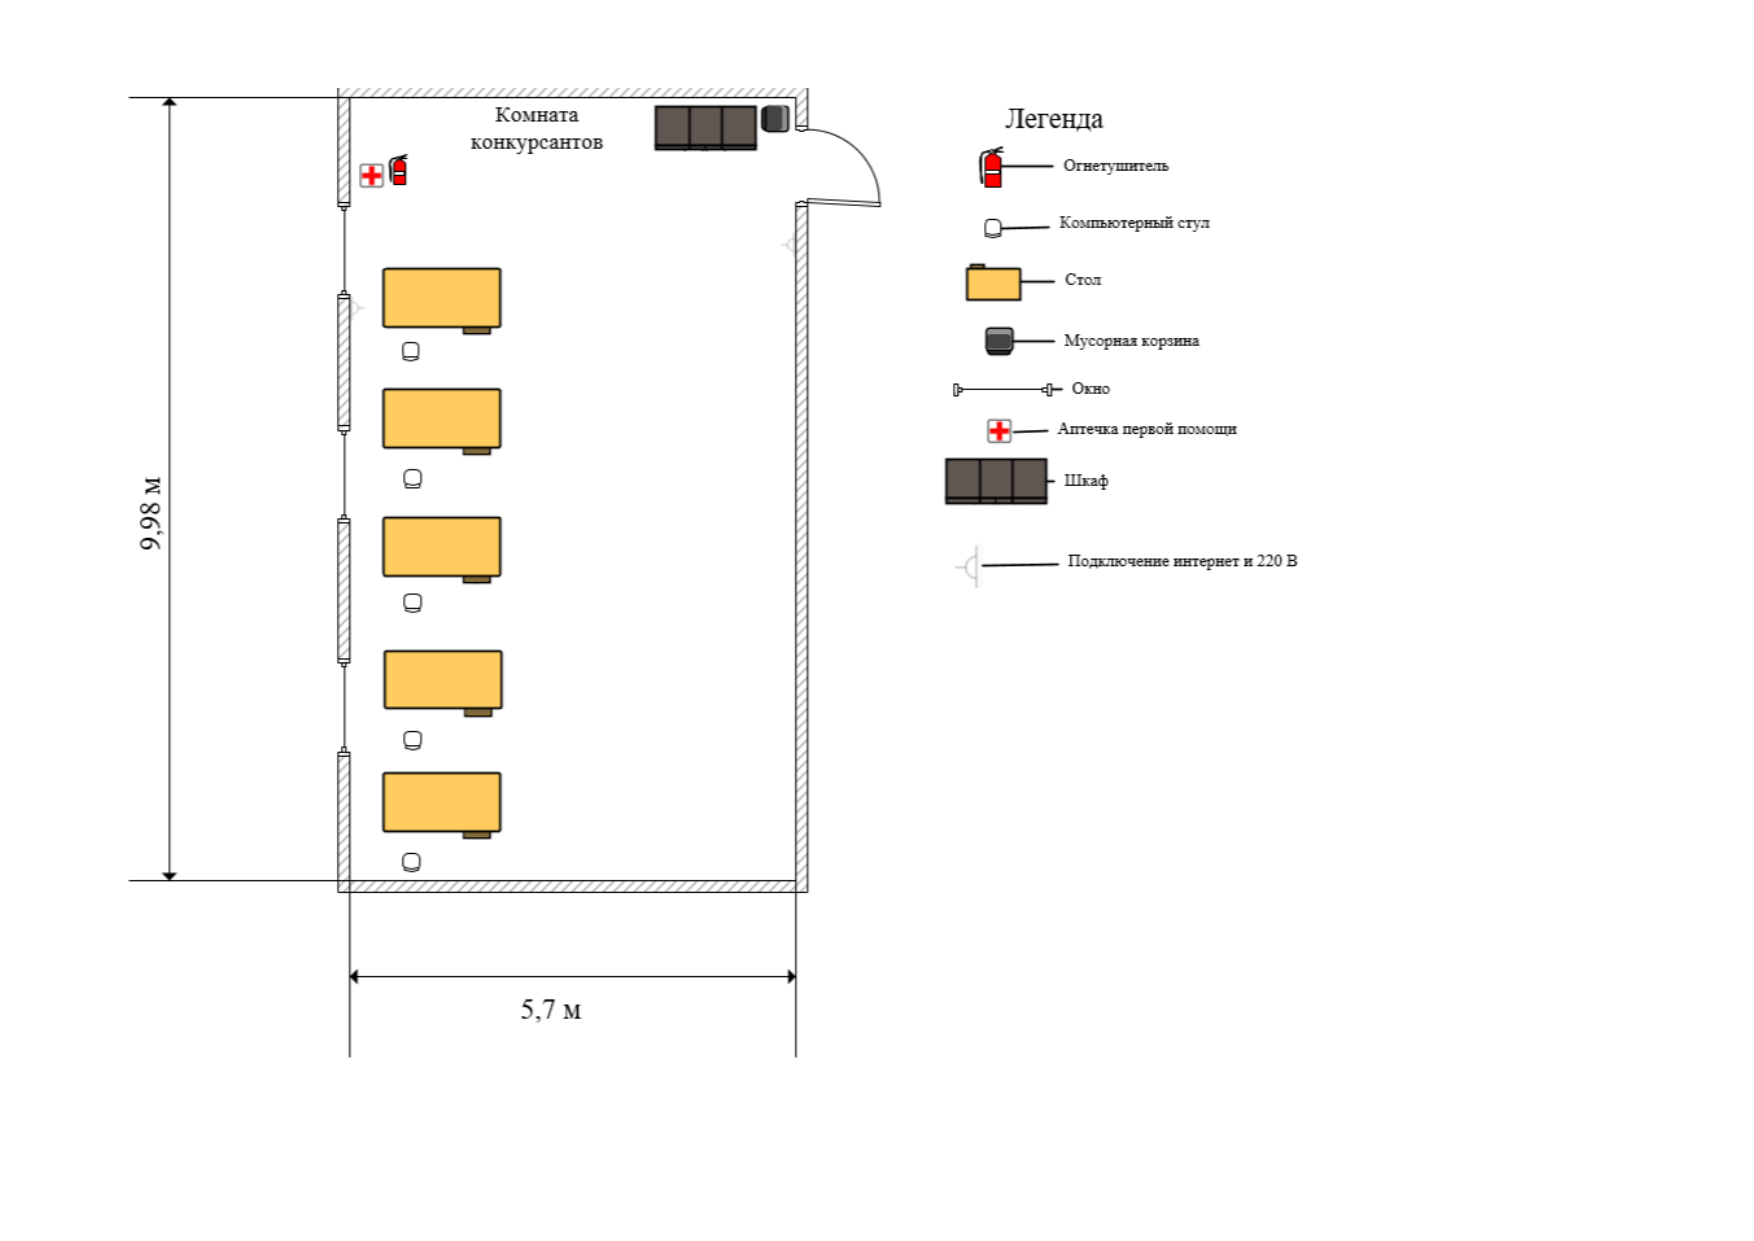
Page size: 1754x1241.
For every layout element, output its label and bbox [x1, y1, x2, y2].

picture [118, 88, 1306, 1063]
